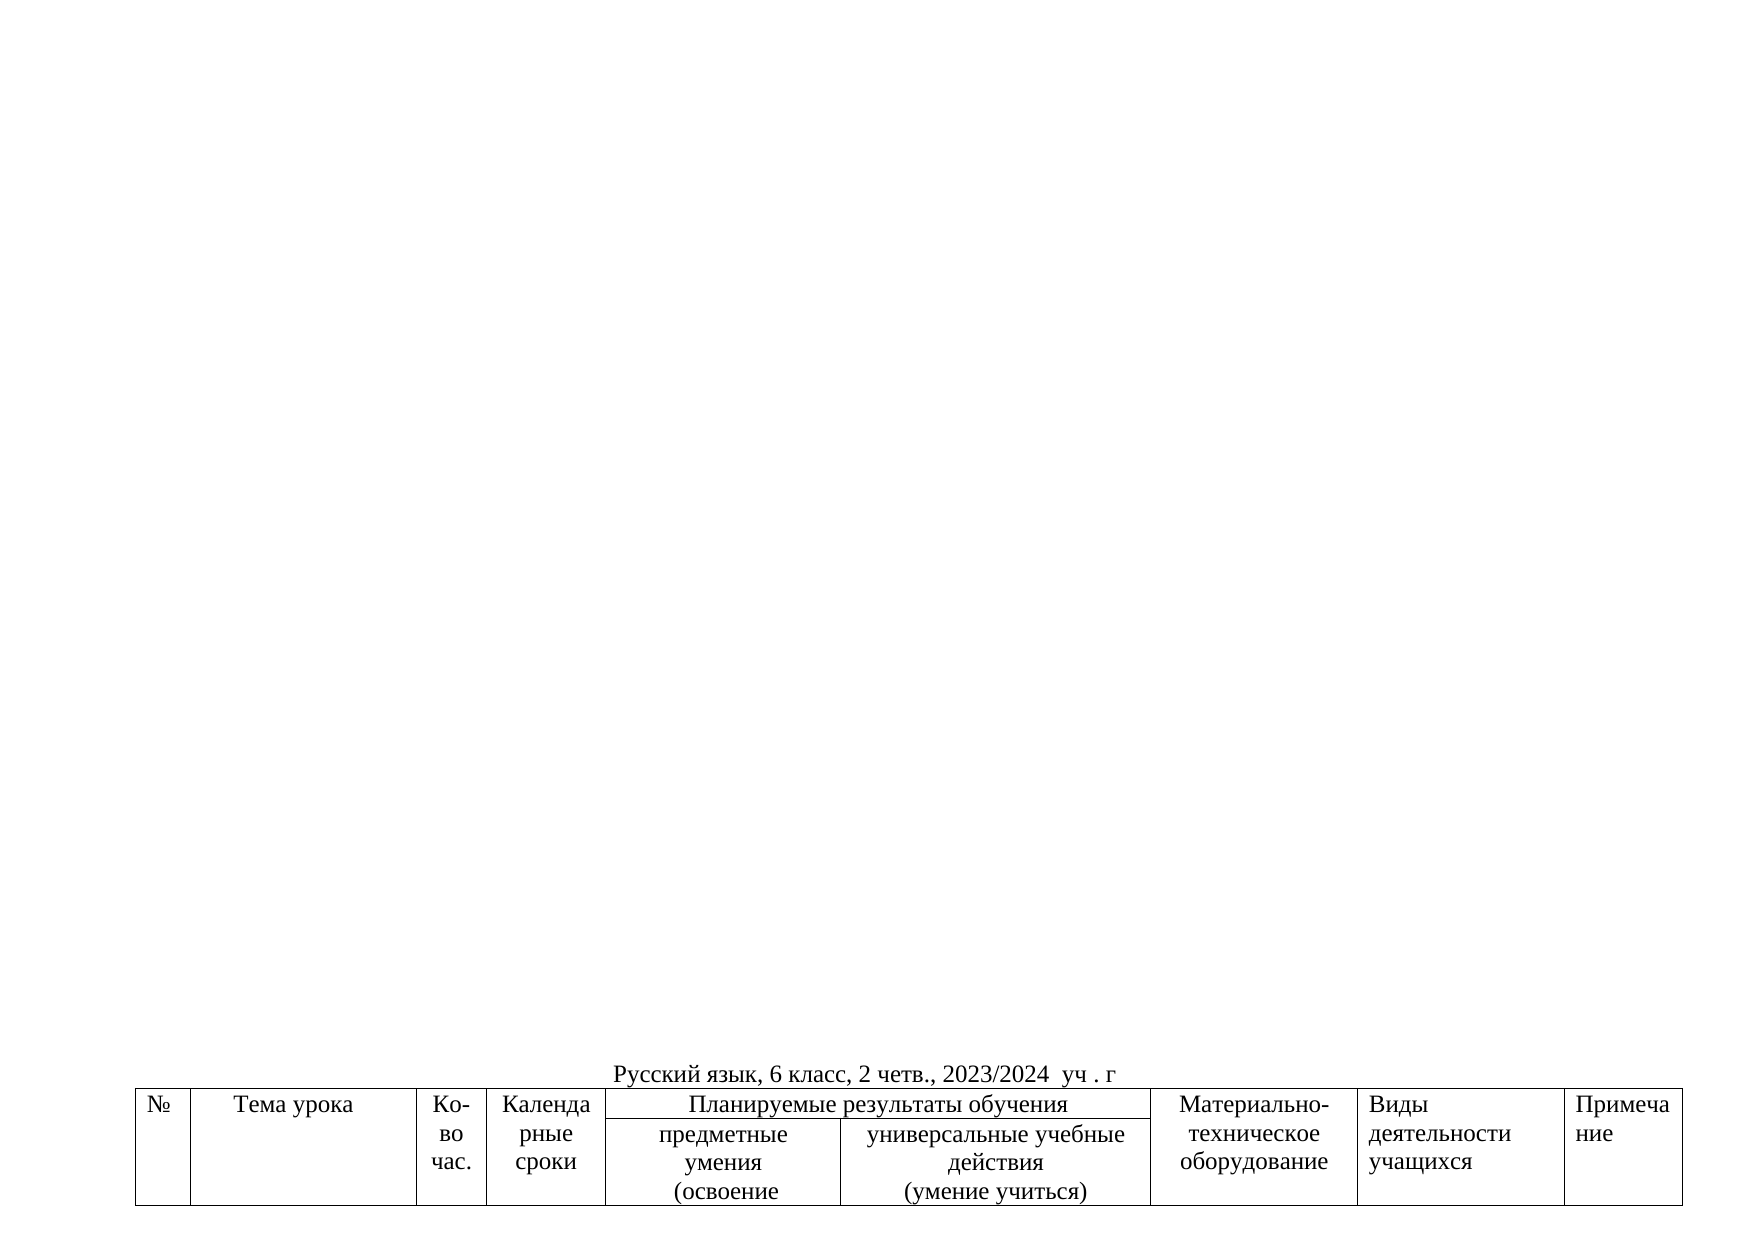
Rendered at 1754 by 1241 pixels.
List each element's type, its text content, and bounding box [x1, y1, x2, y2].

table_header Ко-во час. [417, 1089, 486, 1205]
table_header Примечание [1565, 1089, 1682, 1205]
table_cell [841, 1119, 1150, 1205]
table_header Планируемые результаты обучения [606, 1089, 1150, 1118]
table_header № [136, 1089, 190, 1205]
table_header Календарные сроки [487, 1089, 605, 1205]
table_header Материально-техническое оборудование [1151, 1089, 1357, 1205]
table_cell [606, 1119, 840, 1205]
text Русский язык, 6 класс, 2 четв., 2023/2024 уч . г [135, 1059, 1593, 1088]
table_header Тема урока [191, 1089, 416, 1205]
table_header Виды деятельности учащихся [1358, 1089, 1564, 1205]
